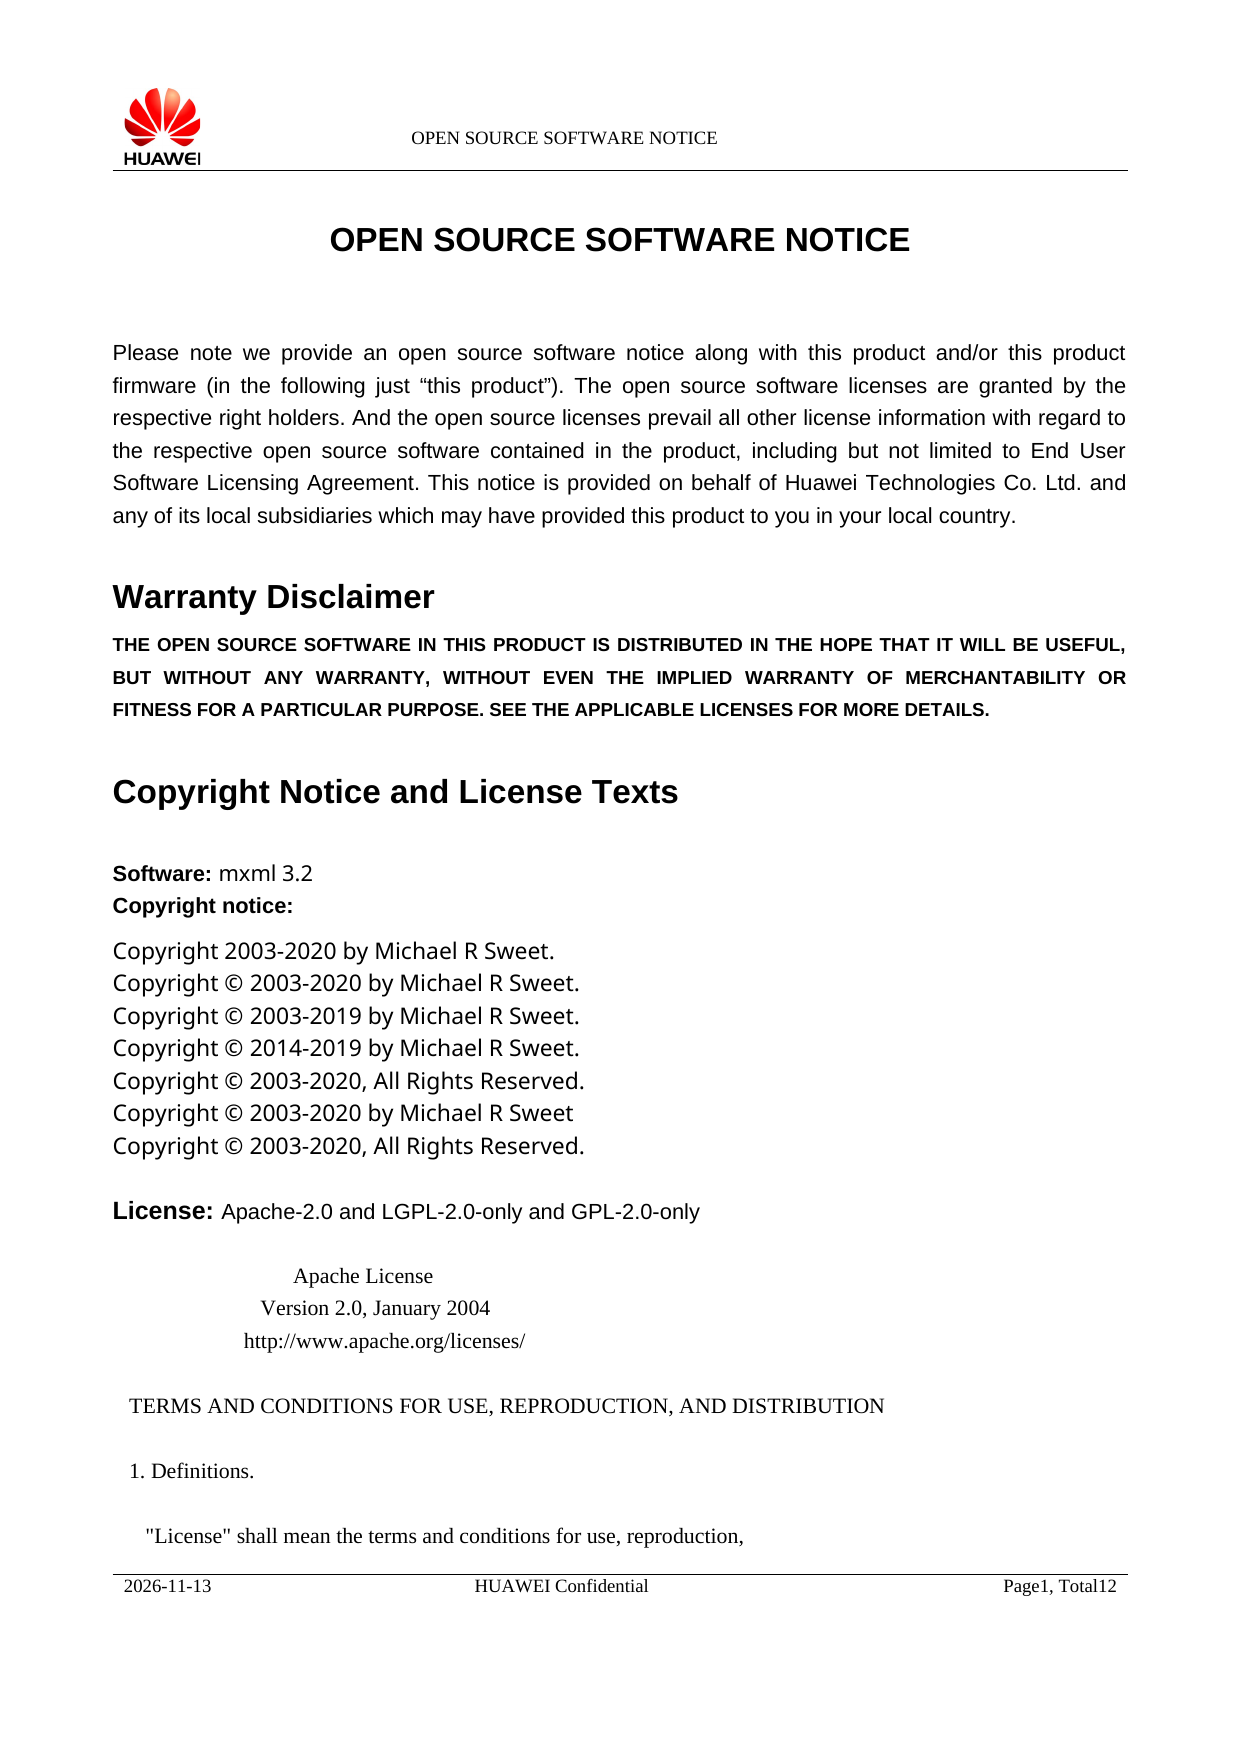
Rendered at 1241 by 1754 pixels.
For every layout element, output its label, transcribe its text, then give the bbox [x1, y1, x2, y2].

picture [124, 88, 201, 165]
text Copyright notice: [112, 889, 1128, 921]
text License: Apache-2.0 and LGPL-2.0-only and GPL-2.0-only [112, 1194, 1128, 1226]
text The open source software in this product is distributed in the hope that it will be useful, but WITHOUT ANY WARRANTY, without even the implied warranty of MERCHANTABILITY or FITNESS FOR A PARTICULAR PURPOSE. See the applicable licenses for more details. [112, 629, 1128, 726]
text Please note we provide an open source software notice along with this product and/or this product firmware (in the following just “this product”). The open source software licenses are granted by the respective right holders. And the open source licenses prevail all other license information with regard to the respective open source software contained in the product, including but not limited to End User Software Licensing Agreement. This notice is provided on behalf of Huawei Technologies Co. Ltd. and any of its local subsidiaries which may have provided this product to you in your local country. [112, 336, 1128, 531]
text OPEN SOURCE SOFTWARE NOTICE [112, 206, 1128, 271]
text Warranty Disclaimer [112, 564, 1128, 629]
title Software: mxml 3.2 [112, 856, 1128, 889]
text Copyright Notice and License Texts [112, 759, 1128, 824]
text Copyright 2003-2020 by Michael R Sweet. Copyright © 2003-2020 by Michael R Sweet. Copyright © 2003-2019 by Michael R Sweet. Copyright © 2014-2019 by Michael R Sweet. Copyright © 2003-2020, All Rights Reserved. Copyright © 2003-2020 by Michael R Sweet Copyright © 2003-2020, All Rights Reserved. [112, 934, 1128, 1194]
